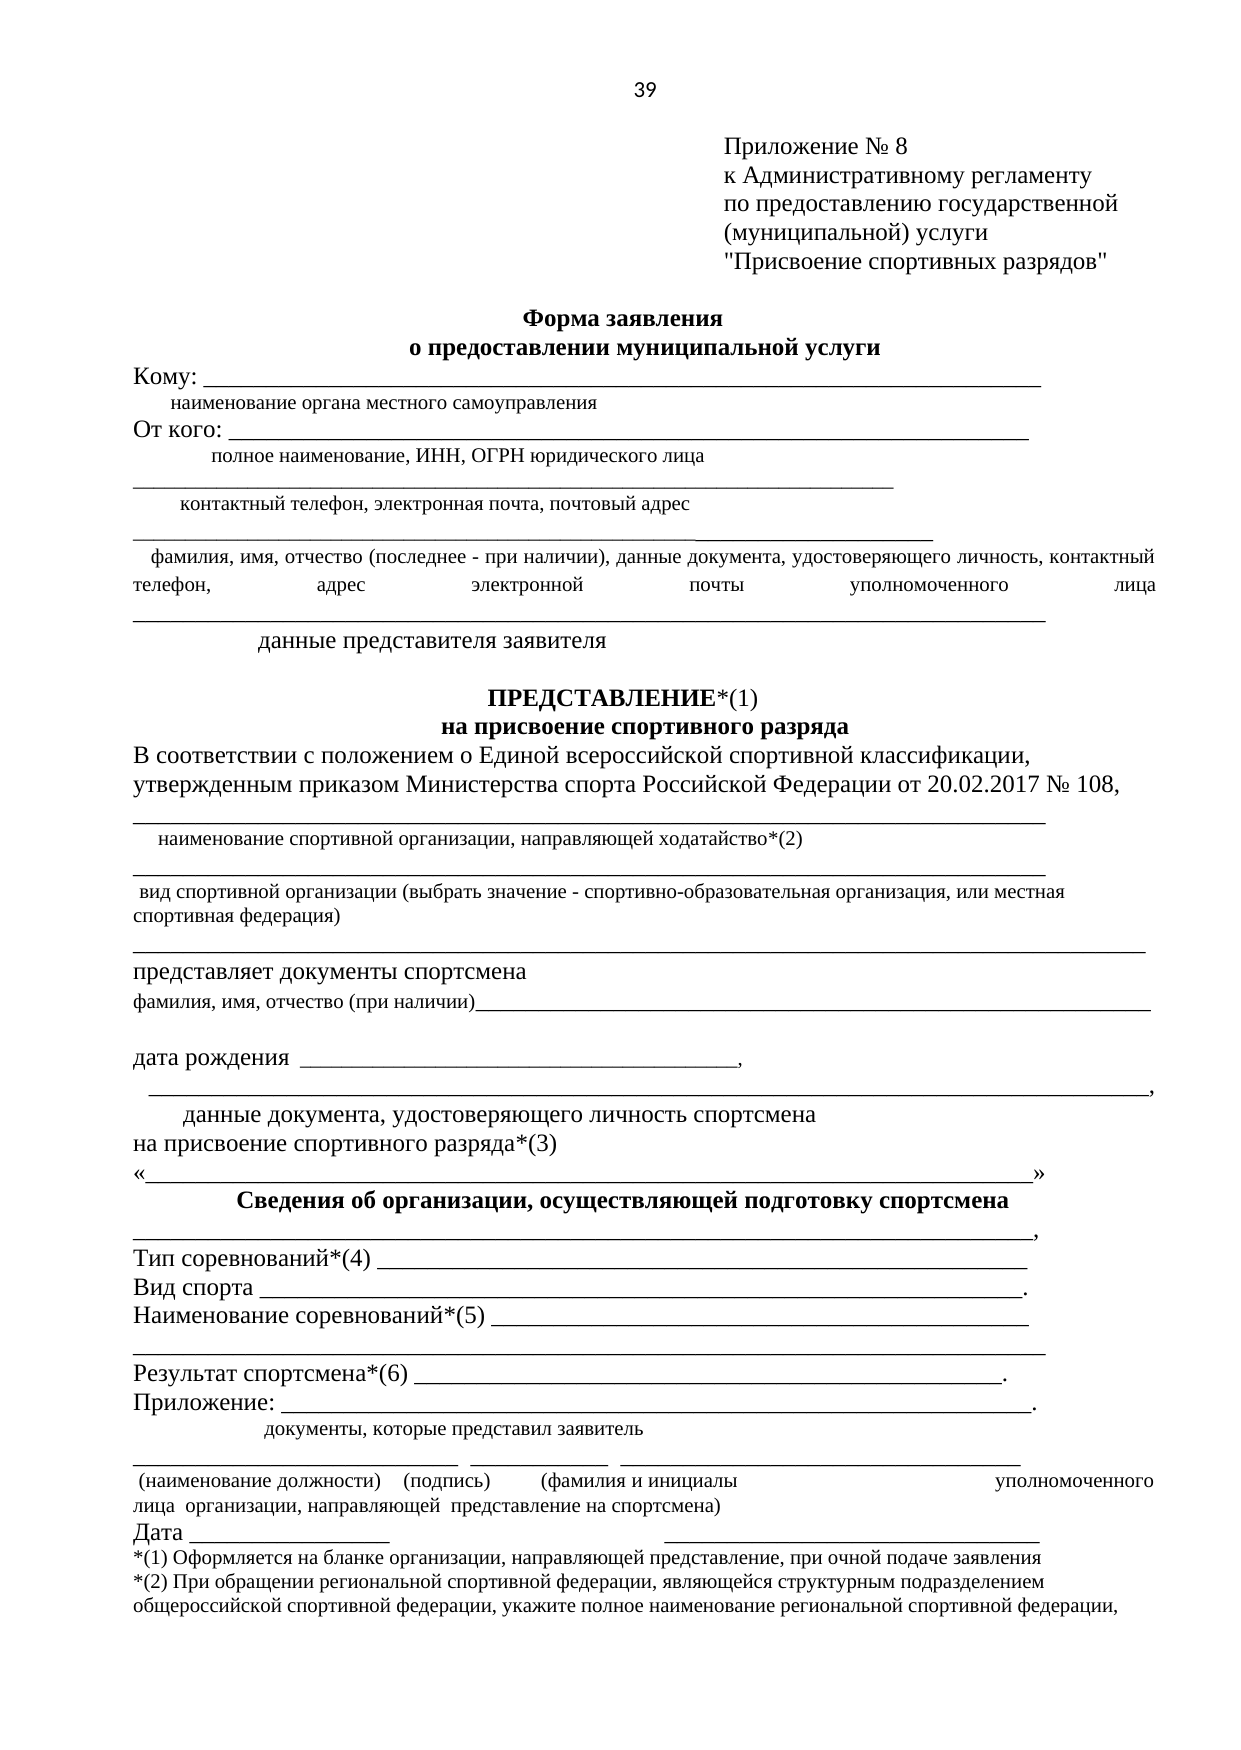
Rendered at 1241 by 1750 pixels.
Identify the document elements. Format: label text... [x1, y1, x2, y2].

text ________________________________________________________________________, [133, 1214, 1157, 1243]
text В соответствии с положением о Единой всероссийской спортивной классификации, утвержденным приказом Министерства спорта Российской Федерации от 20.02.2017 № 108, [133, 740, 1157, 798]
text (наименование должности) (подпись) (фамилия и инициалы уполномоченного лица организации, направляющей представление на спортсмена) [133, 1468, 1157, 1517]
subtitle ПРЕДСТАВЛЕНИЕ*(1) на присвоение спортивного разряда [88, 683, 1157, 740]
text на присвоение спортивного разряда*(3) [133, 1128, 1157, 1157]
text полное наименование, ИНН, ОГРН юридического лица [133, 443, 1157, 467]
text _________________________________________________________________________________ [133, 927, 1157, 956]
text «_______________________________________________________________________» [133, 1157, 1157, 1186]
text _________________________________________________________________________ [133, 850, 1157, 879]
text данные документа, удостоверяющего личность спортсмена [133, 1099, 1157, 1128]
text _________________________________________________________________________ [133, 798, 1157, 826]
text дата рождения __________________________________________, [133, 1042, 1157, 1071]
text Приложение № 8 к Административному регламенту по предоставлению государственной (муниципальной) услуги "Присвоение спортивных разрядов" [723, 131, 1157, 275]
text Наименование соревнований*(5) ___________________________________________ [133, 1301, 1157, 1329]
text данные представителя заявителя [133, 625, 1157, 654]
text Кому: ___________________________________________________________________ [133, 361, 1157, 390]
text Тип соревнований*(4) ____________________________________________________ [133, 1243, 1157, 1272]
text представляет документы спортсмена [133, 956, 1157, 985]
text контактный телефон, электронная почта, почтовый адрес [133, 491, 1157, 515]
text Дата ________________ ______________________________ [133, 1517, 1157, 1545]
text наименование органа местного самоуправления [133, 390, 1157, 414]
text фамилия, имя, отчество (последнее - при наличии), данные документа, удостоверяющего личность, контактный телефон, адрес электронной почты уполномоченного лица _________________________________________________________________________ [133, 543, 1157, 625]
text Вид спорта _____________________________________________________________. [133, 1272, 1157, 1301]
text вид спортивной организации (выбрать значение - спортивно-образовательная организация, или местная спортивная федерация) [133, 879, 1157, 927]
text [133, 1569, 1157, 1617]
text _________________________________________________________________________ [133, 515, 1157, 543]
subtitle Сведения об организации, осуществляющей подготовку спортсмена [88, 1186, 1157, 1214]
text Результат спортсмена*(6) _______________________________________________. [133, 1358, 1157, 1387]
text фамилия, имя, отчество (при наличии)______________________________________________________ [133, 985, 1157, 1013]
text _________________________________________________________________________ [133, 1329, 1157, 1358]
text От кого: ________________________________________________________________ [133, 414, 1157, 443]
text ________________________________________________________________________________, [133, 1071, 1157, 1099]
text документы, которые представил заявитель [133, 1416, 1157, 1440]
text _________________________________________________________________________ [133, 467, 1157, 491]
subtitle Форма заявления о предоставлении муниципальной услуги [88, 303, 1157, 361]
text наименование спортивной организации, направляющей ходатайство*(2) [133, 826, 1157, 850]
text Приложение: ____________________________________________________________. [133, 1387, 1157, 1416]
text __________________________ ___________ ________________________________ [133, 1440, 1157, 1468]
text *(1) Оформляется на бланке организации, направляющей представление, при очной подаче заявления [133, 1545, 1157, 1569]
